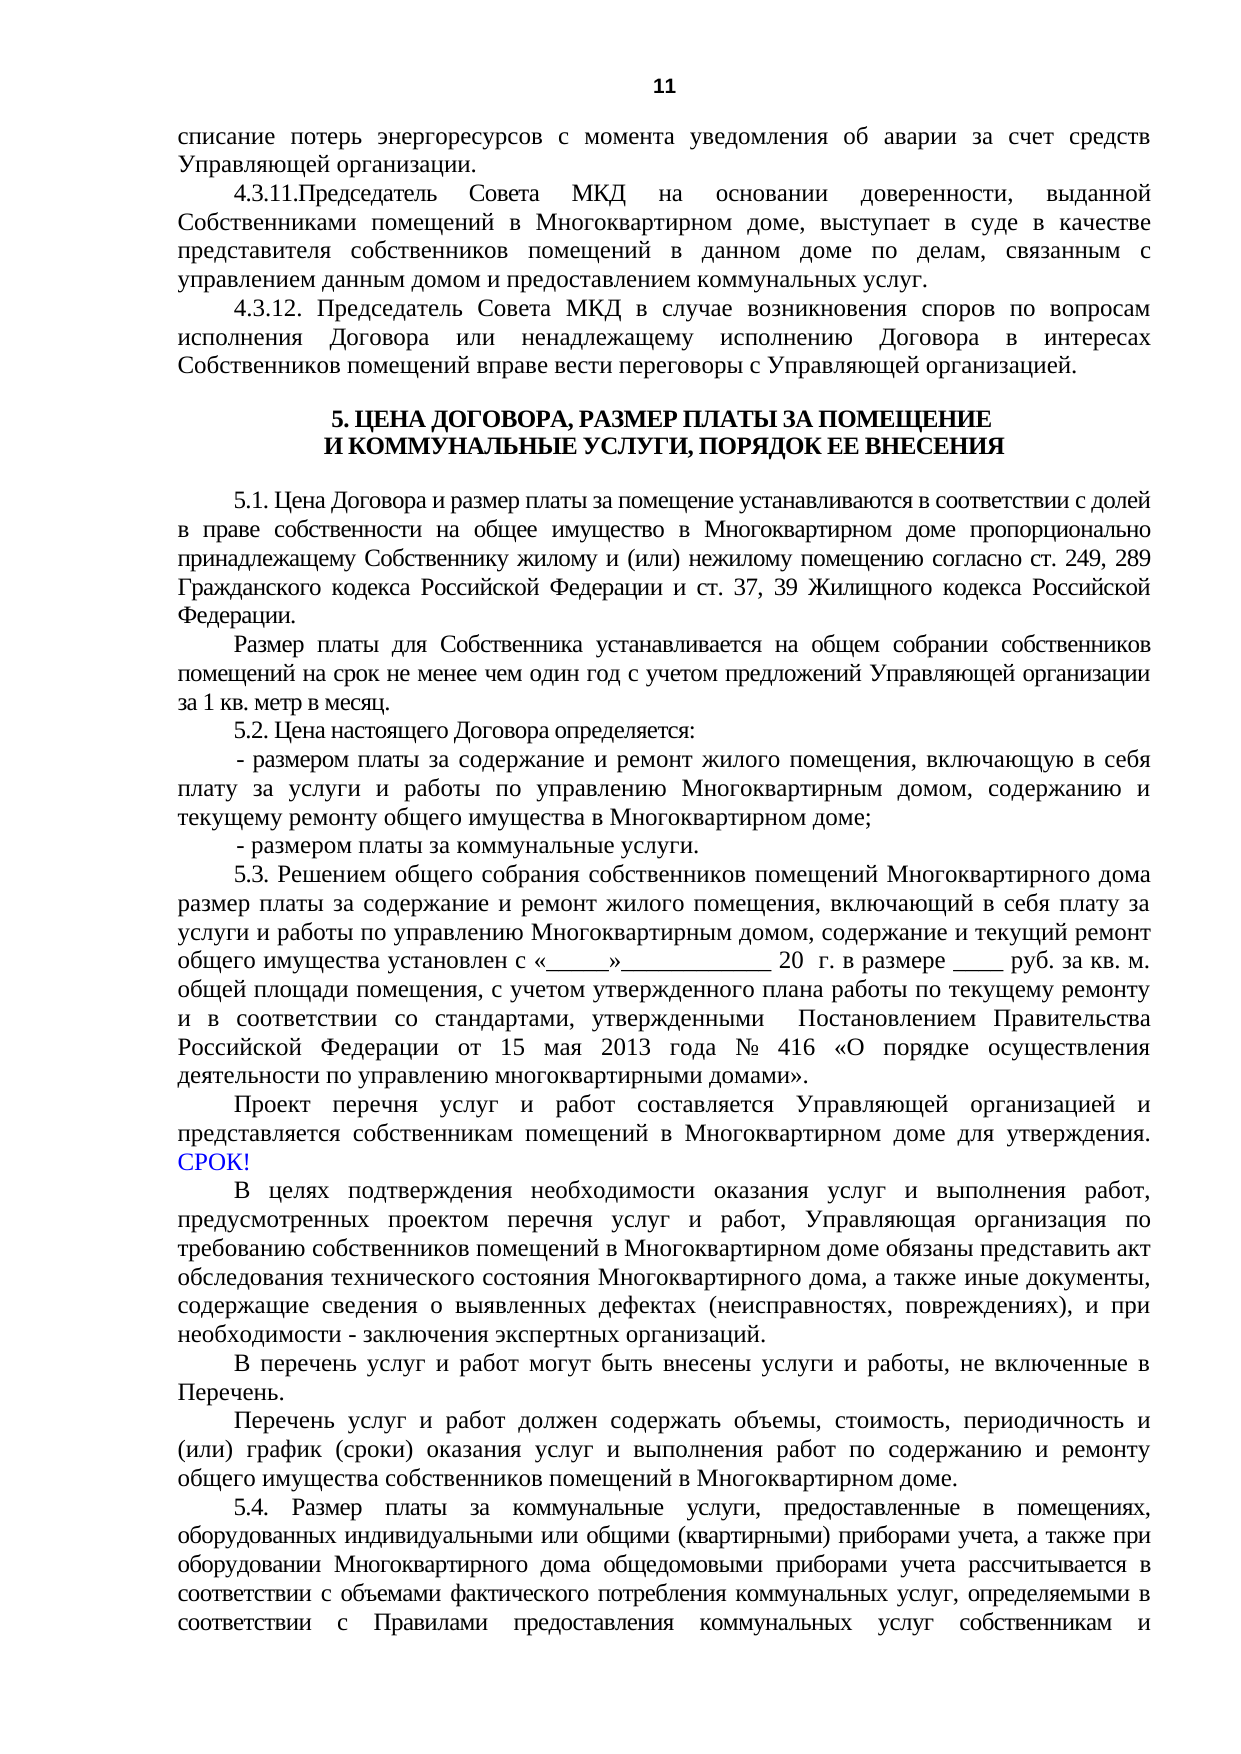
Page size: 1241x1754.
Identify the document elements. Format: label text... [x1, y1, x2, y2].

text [177, 122, 1152, 178]
text 4.3.12. Председатель Совета МКД в случае возникновения споров по вопросам исполнения Договора или ненадлежащему исполнению Договора в интересах Собственников помещений вправе вести переговоры с Управляющей организацией. [177, 293, 1152, 379]
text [177, 1492, 1152, 1636]
text - размером платы за содержание и ремонт жилого помещения, включающую в себя плату за услуги и работы по управлению Многоквартирным домом, содержанию и текущему ремонту общего имущества в Многоквартирном доме; [177, 744, 1152, 831]
text - размером платы за коммунальные услуги. [177, 831, 1152, 859]
text Размер платы для Собственника устанавливается на общем собрании собственников помещений на срок не менее чем один год с учетом предложений Управляющей организации за 1 кв. метр в месяц. [177, 629, 1152, 716]
text 5. ЦЕНА ДОГОВОРА, РАЗМЕР ПЛАТЫ ЗА ПОМЕЩЕНИЕ И КОММУНАЛЬНЫЕ УСЛУГИ, ПОРЯДОК ЕЕ ВНЕСЕНИЯ [177, 407, 1152, 459]
text Проект перечня услуг и работ составляется Управляющей организацией и представляется собственникам помещений в Многоквартирном доме для утверждения. СРОК! [177, 1089, 1152, 1176]
text 5.3. Решением общего собрания собственников помещений Многоквартирного дома размер платы за содержание и ремонт жилого помещения, включающий в себя плату за услуги и работы по управлению Многоквартирным домом, содержание и текущий ремонт общего имущества установлен с «_____»____________ 20 г. в размере ____ руб. за кв. м. общей площади помещения, с учетом утвержденного плана работы по текущему ремонту и в соответствии со стандартами, утвержденными Постановлением Правительства Российской Федерации от 15 мая 2013 года № 416 «О порядке осуществления деятельности по управлению многоквартирными домами». [177, 859, 1152, 1089]
text В перечень услуг и работ могут быть внесены услуги и работы, не включенные в Перечень. [177, 1348, 1152, 1406]
text Перечень услуг и работ должен содержать объемы, стоимость, периодичность и (или) график (сроки) оказания услуг и выполнения работ по содержанию и ремонту общего имущества собственников помещений в Многоквартирном доме. [177, 1406, 1152, 1492]
text В целях подтверждения необходимости оказания услуг и выполнения работ, предусмотренных проектом перечня услуг и работ, Управляющая организация по требованию собственников помещений в Многоквартирном доме обязаны представить акт обследования технического состояния Многоквартирного дома, а также иные документы, содержащие сведения о выявленных дефектах (неисправностях, повреждениях), и при необходимости - заключения экспертных организаций. [177, 1176, 1152, 1348]
text 4.3.11.Председатель Совета МКД на основании доверенности, выданной Собственниками помещений в Многоквартирном доме, выступает в суде в качестве представителя собственников помещений в данном доме по делам, связанным с управлением данным домом и предоставлением коммунальных услуг. [177, 178, 1152, 293]
text 5.1. Цена Договора и размер платы за помещение устанавливаются в соответствии с долей в праве собственности на общее имущество в Многоквартирном доме пропорционально принадлежащему Собственнику жилому и (или) нежилому помещению согласно ст. 249, 289 Гражданского кодекса Российской Федерации и ст. 37, 39 Жилищного кодекса Российской Федерации. [177, 486, 1152, 629]
text 5.2. Цена настоящего Договора определяется: [177, 716, 1152, 744]
